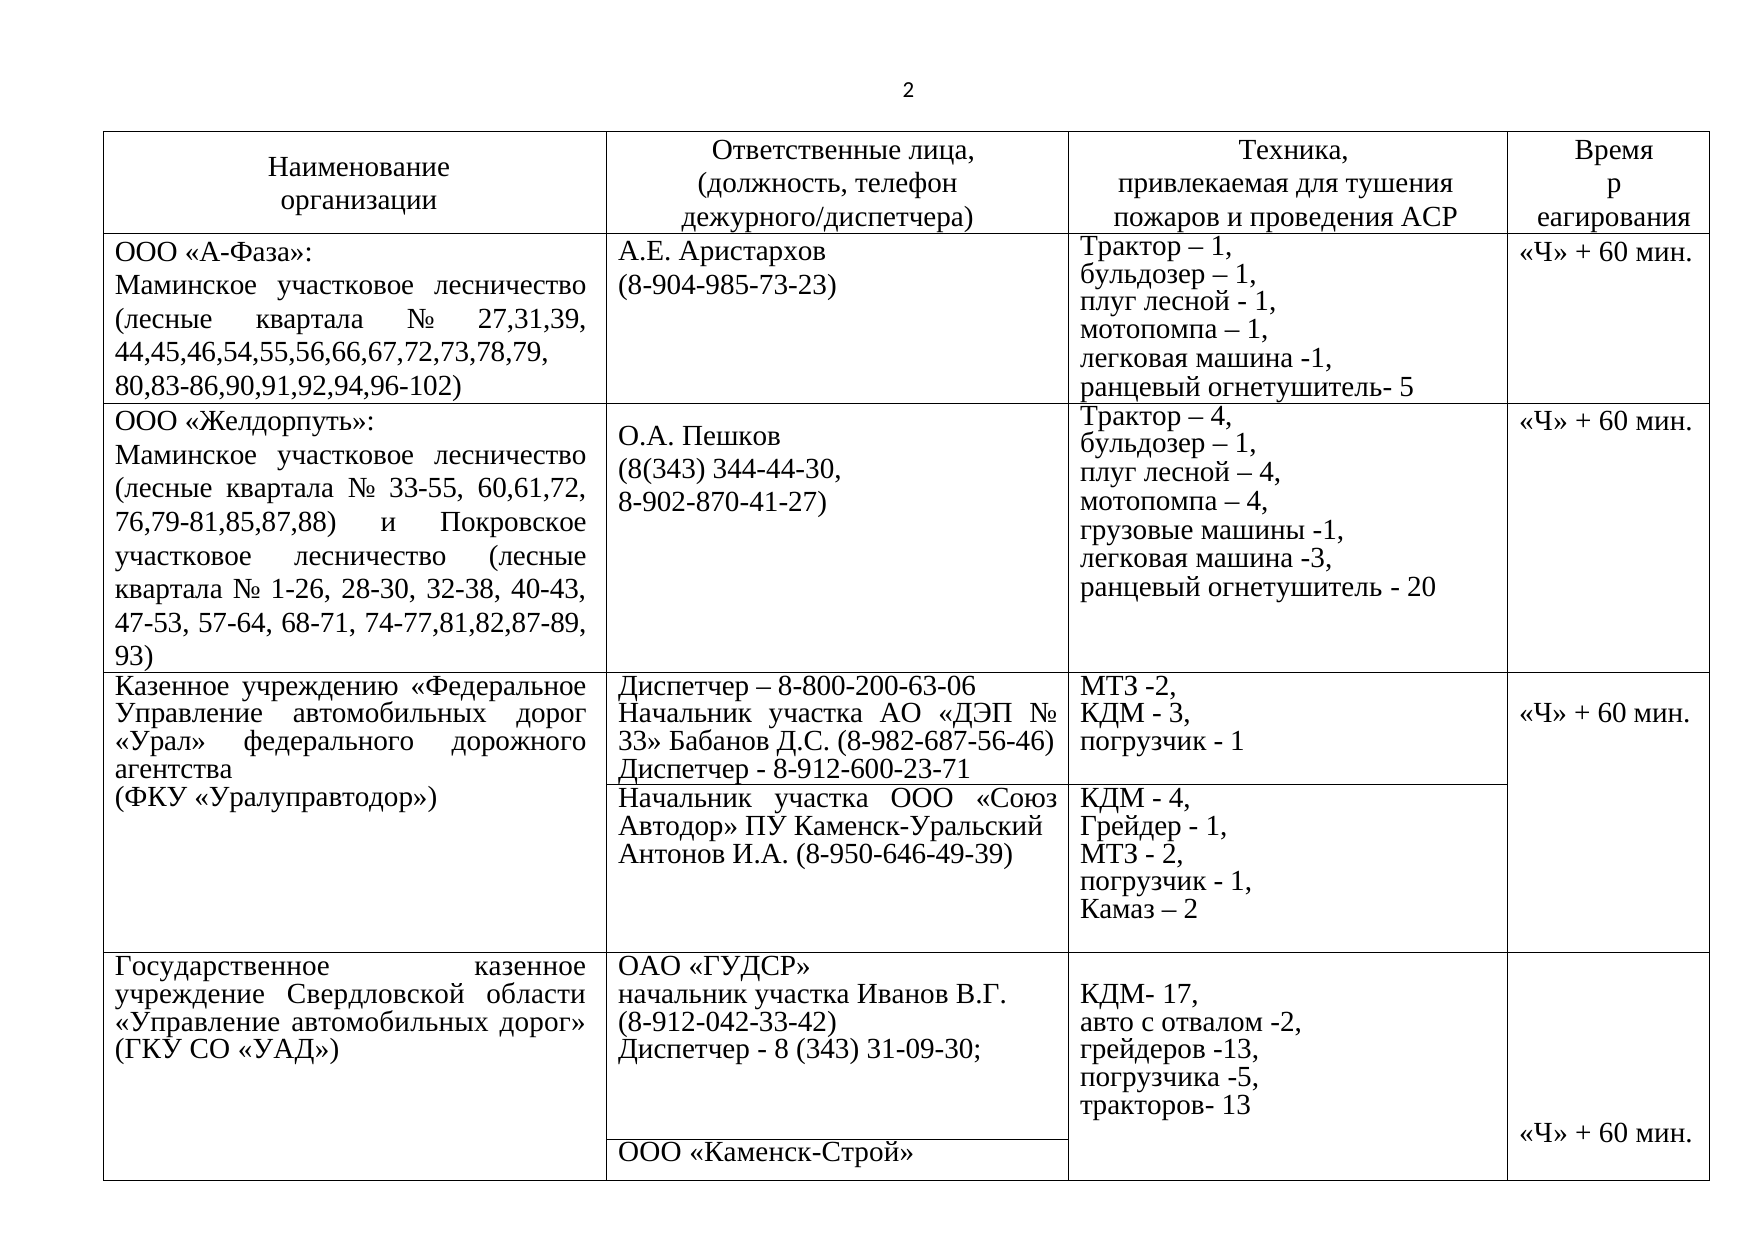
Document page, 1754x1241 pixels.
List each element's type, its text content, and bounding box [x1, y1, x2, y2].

table_cell Трактор – 1, бульдозер – 1, плуг лесной - 1, мотопомпа – 1, легковая машина -1, ранцевый огнетушитель- 5 [1069, 234, 1507, 402]
table_cell МТЗ -2, КДМ - 3, погрузчик - 1 [1069, 673, 1507, 784]
table_cell КДМ - 4, Грейдер - 1, МТЗ - 2, погрузчик - 1, Камаз – 2 [1069, 785, 1507, 952]
table_cell О.А. Пешков (8(343) 344-44-30, 8-902-870-41-27) [607, 404, 1068, 672]
table_cell «Ч» + 60 мин. [1508, 404, 1709, 672]
table_cell Государственное казенное учреждение Свердловской области «Управление автомобильных дорог» (ГКУ СО «УАД») [104, 953, 606, 1180]
table_cell ОАО «ГУДСР» начальник участка Иванов В.Г. (8-912-042-33-42) Диспетчер - 8 (343) 31-09-30; [607, 953, 1068, 1138]
table_cell Казенное учреждению «Федеральное Управление автомобильных дорог «Урал» федерального дорожного агентства (ФКУ «Уралуправтодор») [104, 673, 606, 952]
table_cell Диспетчер – 8-800-200-63-06 Начальник участка АО «ДЭП № 33» Бабанов Д.С. (8-982-687-56-46) Диспетчер - 8-912-600-23-71 [607, 673, 1068, 784]
table_cell «Ч» + 60 мин. [1508, 673, 1709, 952]
table_cell «Ч» + 60 мин. [1508, 234, 1709, 402]
table_cell ООО «Желдорпуть»: Маминское участковое лесничество (лесные квартала № 33-55, 60,61,72, 76,79-81,85,87,88) и Покровское участковое лесничество (лесные квартала № 1-26, 28-30, 32-38, 40-43, 47-53, 57-64, 68-71, 74-77,81,82,87-89, 93) [104, 404, 606, 672]
table_header Наименование организации [104, 132, 606, 233]
table_cell ООО «А-Фаза»: Маминское участковое лесничество (лесные квартала № 27,31,39, 44,45,46,54,55,56,66,67,72,73,78,79, 80,83-86,90,91,92,94,96-102) [104, 234, 606, 402]
table_cell Трактор – 4, бульдозер – 1, плуг лесной – 4, мотопомпа – 4, грузовые машины -1, легковая машина -3, ранцевый огнетушитель - 20 [1069, 404, 1507, 672]
table_cell КДМ- 17, авто с отвалом -2, грейдеров -13, погрузчика -5, тракторов- 13 КДМ -1, погрузчик -1 [1069, 953, 1507, 1180]
table_header Ответственные лица, (должность, телефон дежурного/диспетчера) [607, 132, 1068, 233]
table_header Время реагирования [1508, 132, 1709, 233]
table_cell ООО «Каменск-Строй» начальник участка С.И. Борзов (8-912-286-97-20) диспетчер – 8 (3434) 39-96-31 [607, 1140, 1068, 1180]
table_cell А.Е. Аристархов (8-904-985-73-23) [607, 234, 1068, 402]
table_cell «Ч» + 60 мин. [1508, 953, 1709, 1180]
table_cell Начальник участка ООО «Союз Автодор» ПУ Каменск-Уральский Антонов И.А. (8-950-646-49-39) [607, 785, 1068, 952]
table_header Техника, привлекаемая для тушения пожаров и проведения АСР [1069, 132, 1507, 233]
